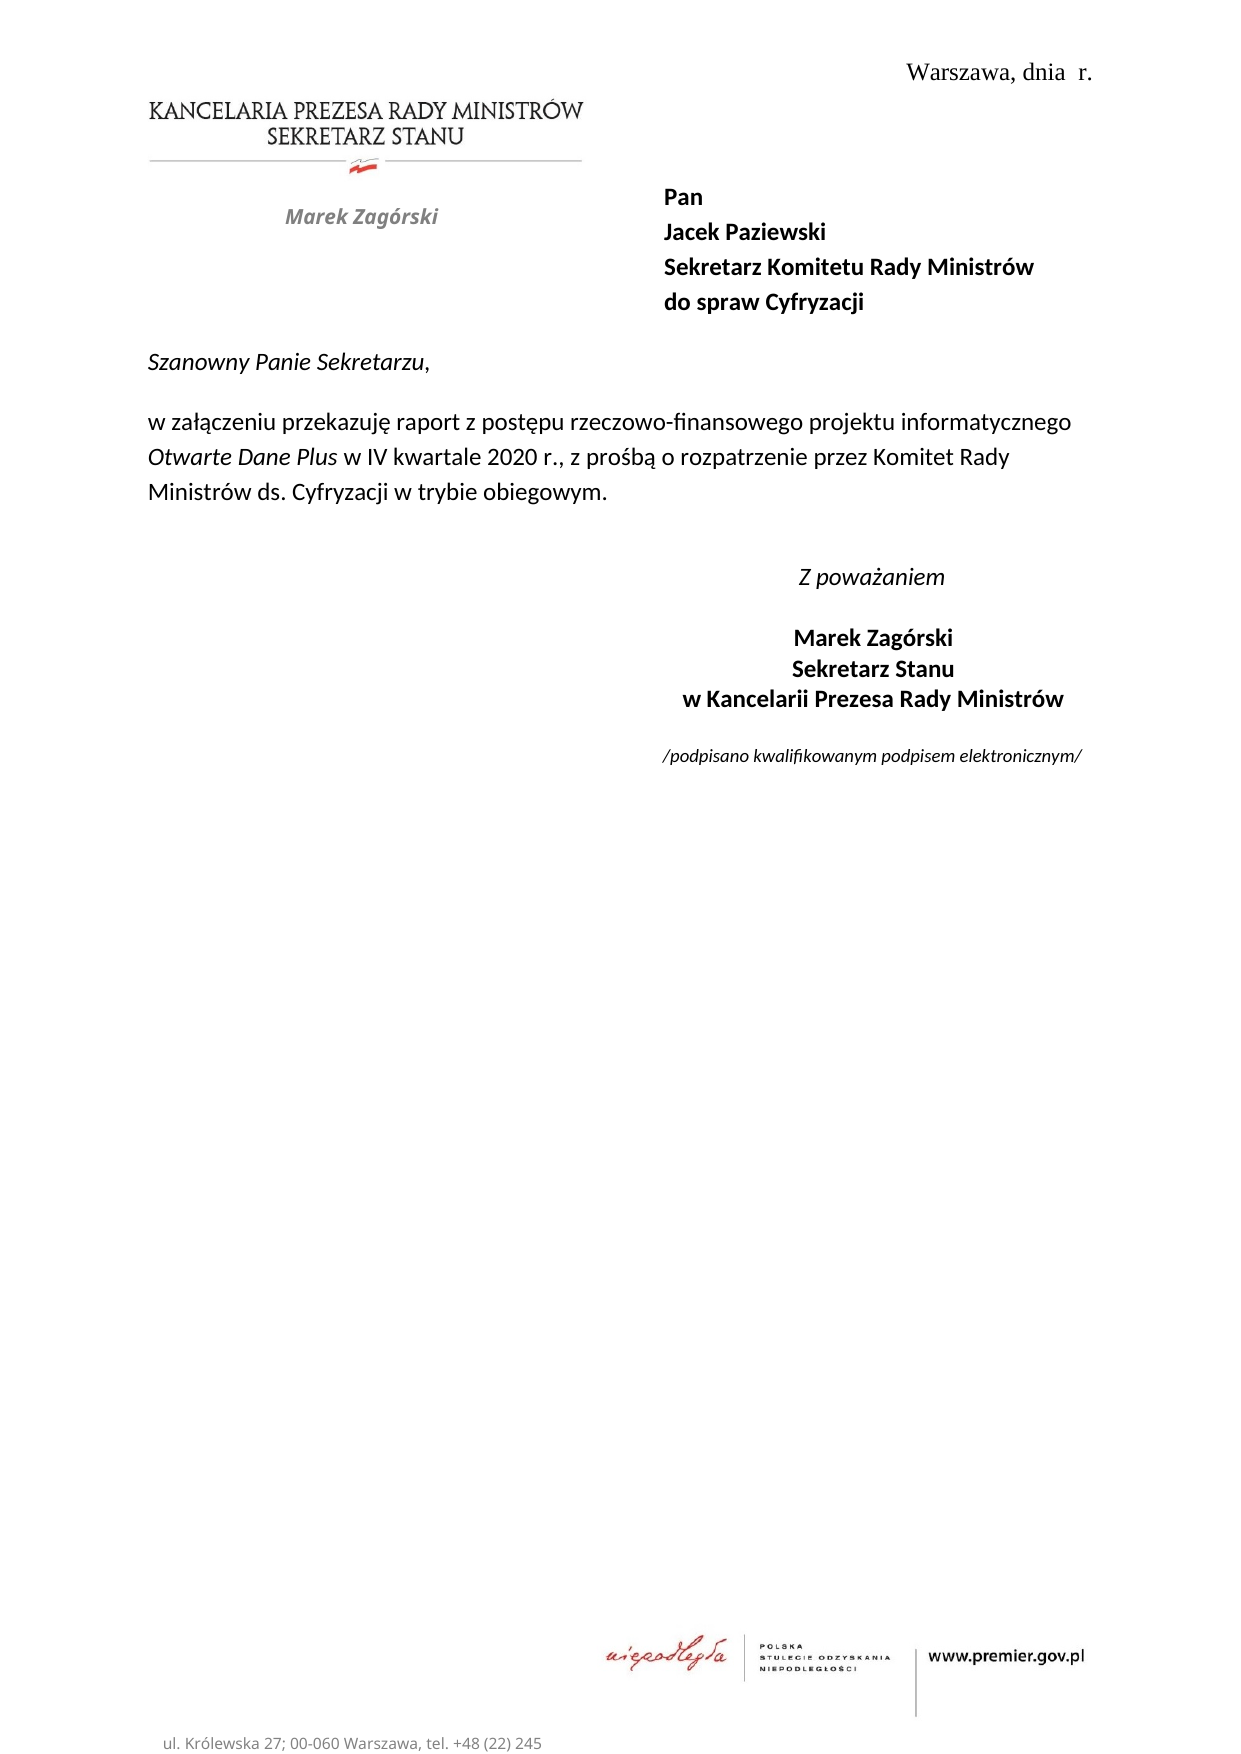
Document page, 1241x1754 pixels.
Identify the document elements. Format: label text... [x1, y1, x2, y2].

text Sekretarz Stanu [654, 653, 1092, 683]
text /podpisano kwalifikowanym podpisem elektronicznym/ [654, 744, 1092, 767]
text Szanowny Panie Sekretarzu, [148, 346, 1092, 377]
text w załączeniu przekazuję raport z postępu rzeczowo-finansowego projektu informatycznego Otwarte Dane Plus w IV kwartale 2020 r., z prośbą o rozpatrzenie przez Komitet Rady Ministrów ds. Cyfryzacji w trybie obiegowym. [148, 406, 1092, 507]
text Sekretarz Komitetu Rady Ministrów [664, 251, 1092, 282]
text Pan [664, 181, 1092, 212]
picture [147, 86, 589, 182]
text w Kancelarii Prezesa Rady Ministrów [654, 683, 1092, 714]
text Jacek Paziewski [664, 216, 1092, 247]
picture [584, 1621, 1088, 1724]
text do spraw Cyfryzacji [664, 286, 1092, 317]
text Z poważaniem [654, 561, 1092, 592]
text Marek Zagórski [654, 622, 1092, 653]
